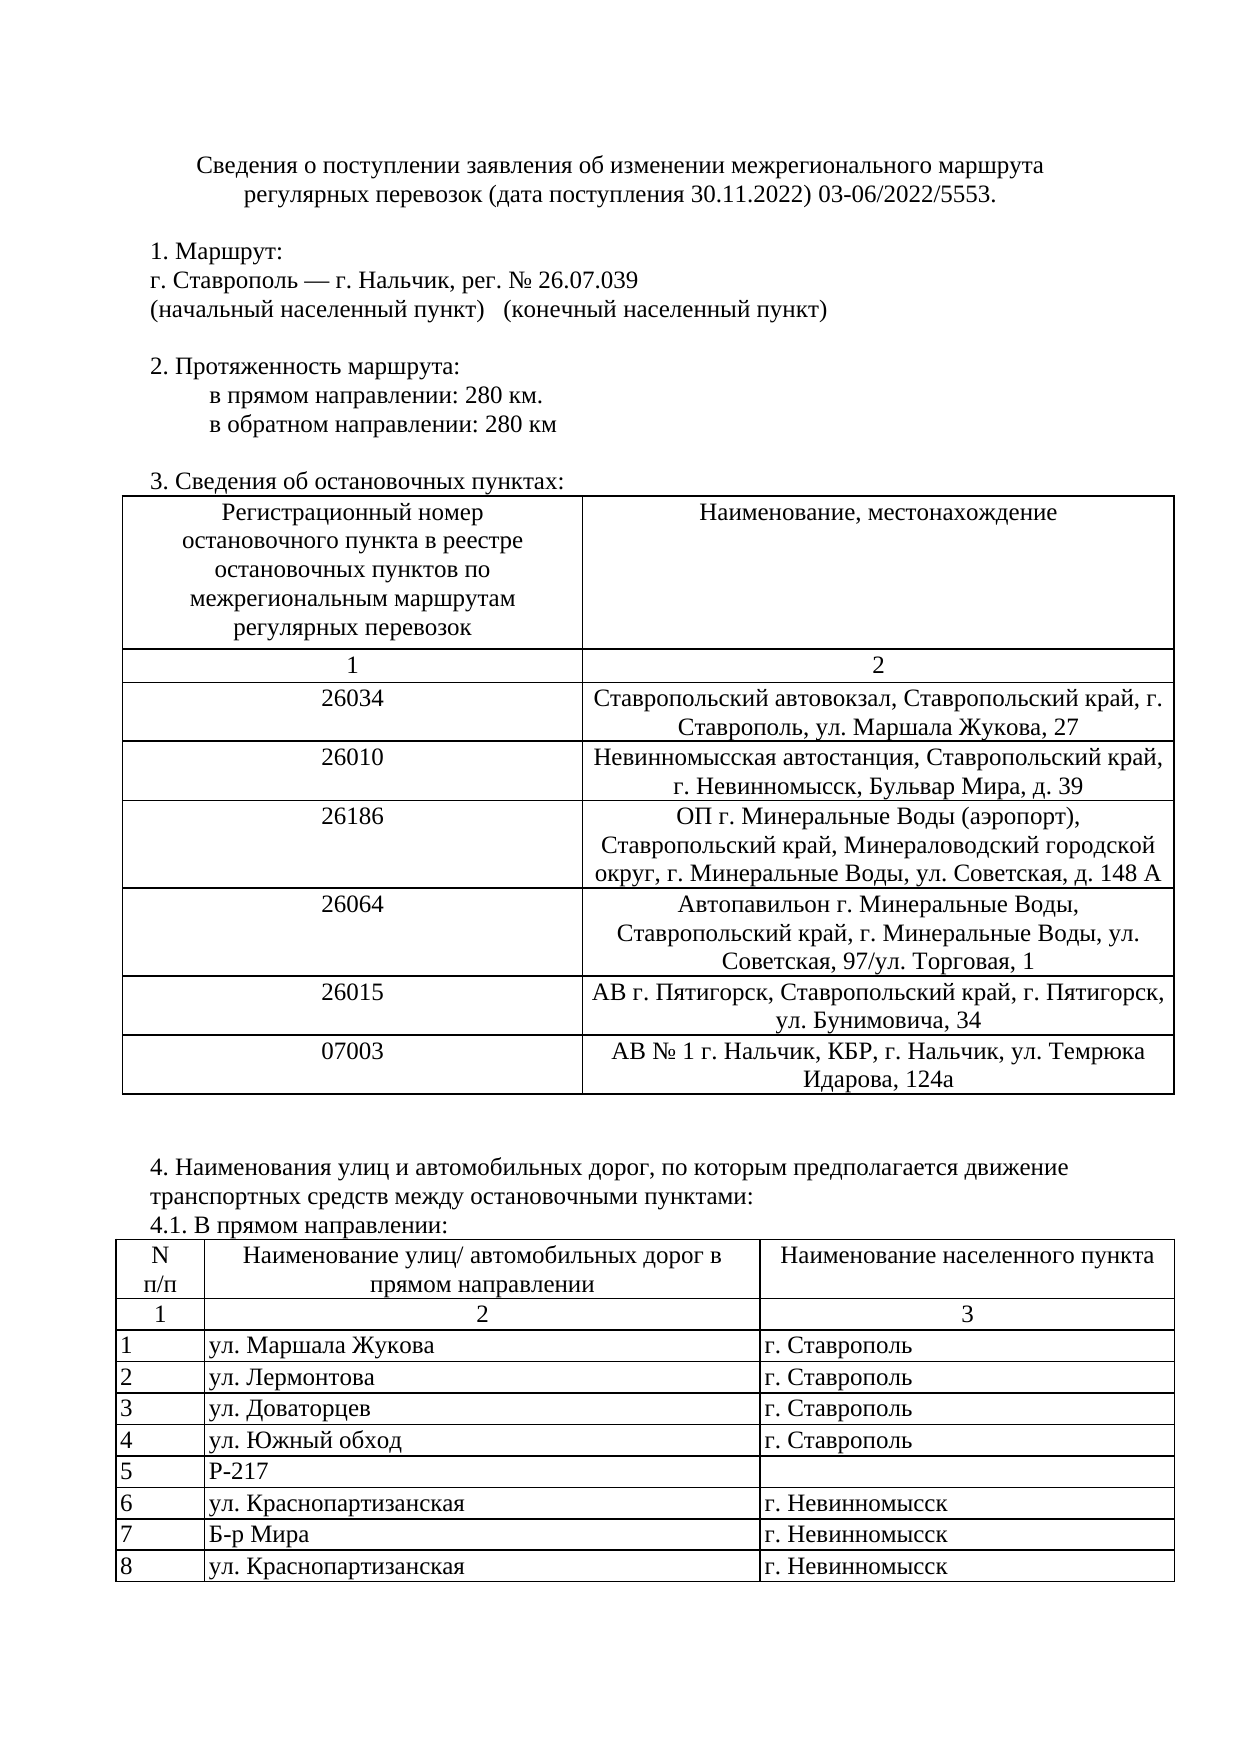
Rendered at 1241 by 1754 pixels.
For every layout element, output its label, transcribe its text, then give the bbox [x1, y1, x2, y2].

table_cell АВ г. Пятигорск, Ставропольский край, г. Пятигорск, ул. Бунимовича, 34 [583, 977, 1173, 1034]
table_cell 1 [117, 1299, 204, 1329]
table_cell 2 [583, 650, 1173, 681]
text 1. Маршрут: [150, 236, 1090, 265]
table_cell г. Ставрополь [761, 1331, 1174, 1361]
table_cell 3 [117, 1394, 204, 1423]
table_cell г. Ставрополь [761, 1362, 1174, 1392]
table_cell 7 [117, 1520, 204, 1549]
table_cell 26034 [123, 683, 582, 740]
table_cell 26186 [123, 801, 582, 887]
table_cell АВ № 1 г. Нальчик, КБР, г. Нальчик, ул. Темрюка Идарова, 124а [583, 1036, 1173, 1093]
table_header Регистрационный номер остановочного пункта в реестре остановочных пунктов по межрегиональным маршрутам регулярных перевозок [123, 497, 582, 648]
table_cell ул. Южный обход [205, 1425, 759, 1455]
text 2. Протяженность маршрута: [150, 351, 1090, 380]
table_cell Ставропольский автовокзал, Ставропольский край, г. Ставрополь, ул. Маршала Жукова, 27 [583, 683, 1173, 740]
table_cell 2 [117, 1362, 204, 1392]
table_cell [761, 1457, 1174, 1486]
table_cell 5 [117, 1457, 204, 1486]
text 3. Сведения об остановочных пунктах: [150, 466, 1090, 495]
table_cell Р-217 [205, 1457, 759, 1486]
table_cell 26064 [123, 889, 582, 975]
text в обратном направлении: 280 км [150, 409, 1090, 437]
table_cell Невинномысская автостанция, Ставропольский край, г. Невинномысск, Бульвар Мира, д. 39 [583, 742, 1173, 799]
table_cell г. Ставрополь [761, 1425, 1174, 1455]
table_cell 26015 [123, 977, 582, 1034]
table_cell 26010 [123, 742, 582, 799]
table_cell Б-р Мира [205, 1520, 759, 1549]
table_cell 8 [117, 1551, 204, 1581]
table_cell 07003 [123, 1036, 582, 1093]
text Сведения о поступлении заявления об изменении межрегионального маршрута регулярных перевозок (дата поступления 30.11.2022) 03-06/2022/5553. [150, 150, 1090, 207]
table_cell г. Невинномысск [761, 1551, 1174, 1581]
table_cell ул. Доваторцев [205, 1394, 759, 1423]
text 4.1. В прямом направлении: [150, 1210, 1090, 1238]
text г. Ставрополь — г. Нальчик, рег. № 26.07.039 [150, 265, 1090, 294]
table_cell ул. Краснопартизанская [205, 1551, 759, 1581]
table_header Наименование населенного пункта [761, 1240, 1174, 1298]
text (начальный населенный пункт) (конечный населенный пункт) [150, 294, 1090, 322]
table_header Наименование улиц/ автомобильных дорог в прямом направлении [205, 1240, 759, 1298]
table_cell ул. Лермонтова [205, 1362, 759, 1392]
table_cell ул. Маршала Жукова [205, 1331, 759, 1361]
text 4. Наименования улиц и автомобильных дорог, по которым предполагается движение транспортных средств между остановочными пунктами: [150, 1152, 1090, 1210]
table_cell ул. Краснопартизанская [205, 1488, 759, 1518]
table_cell 2 [205, 1299, 759, 1329]
table_cell 3 [761, 1299, 1174, 1329]
table_cell г. Невинномысск [761, 1520, 1174, 1549]
table_cell 1 [117, 1331, 204, 1361]
table_cell 6 [117, 1488, 204, 1518]
table_cell 4 [117, 1425, 204, 1455]
table_cell 1 [123, 650, 582, 681]
text в прямом направлении: 280 км. [150, 380, 1090, 409]
table_cell ОП г. Минеральные Воды (аэропорт), Ставропольский край, Минераловодский городской округ, г. Минеральные Воды, ул. Советская, д. 148 А [583, 801, 1173, 887]
table_header Наименование, местонахождение [583, 497, 1173, 648]
table_cell Автопавильон г. Минеральные Воды, Ставропольский край, г. Минеральные Воды, ул. Советская, 97/ул. Торговая, 1 [583, 889, 1173, 975]
table_cell г. Ставрополь [761, 1394, 1174, 1423]
table_cell г. Невинномысск [761, 1488, 1174, 1518]
table_header N п/п [117, 1240, 204, 1298]
